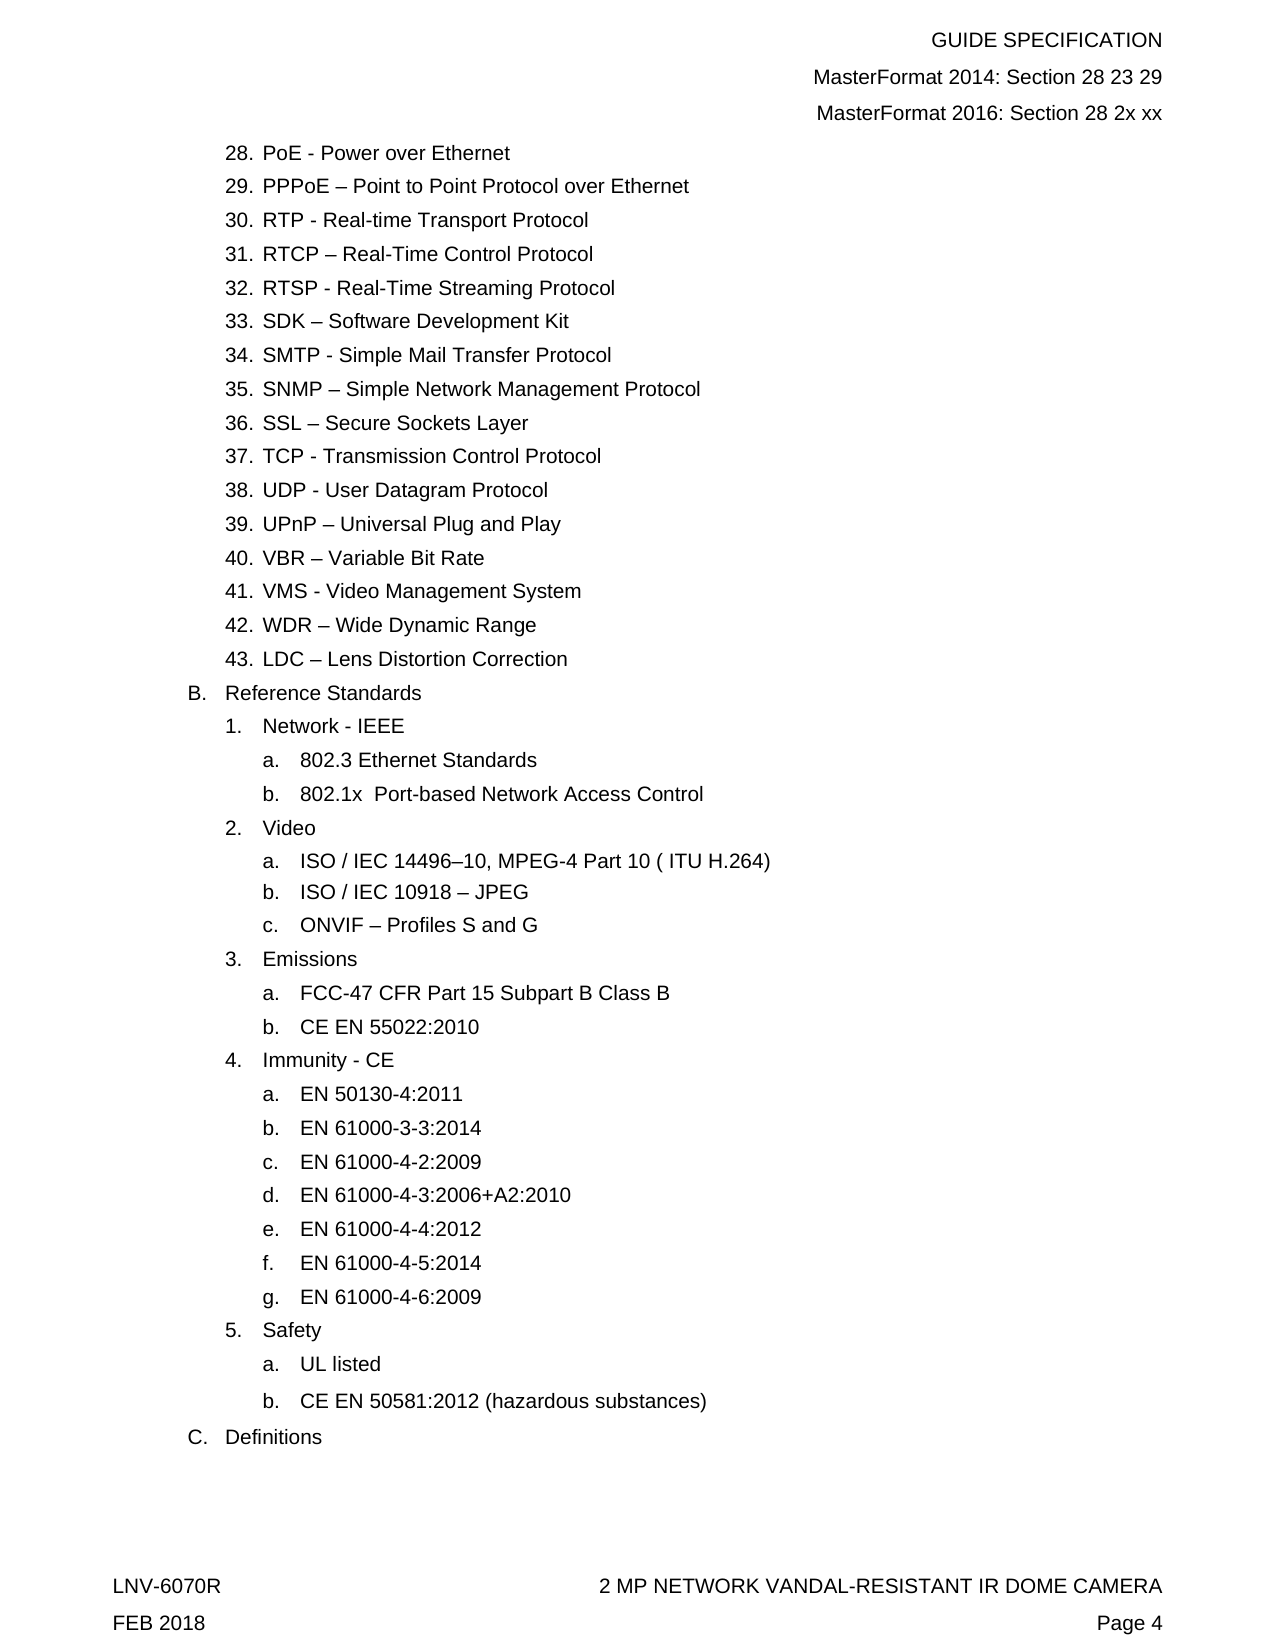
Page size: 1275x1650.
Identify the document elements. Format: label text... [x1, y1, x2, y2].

list Emissions [225, 947, 1162, 971]
list UL listed [262, 1352, 1162, 1376]
list EN 61000-3-3:2014 [262, 1116, 1162, 1140]
list 802.3 Ethernet Standards [262, 748, 1162, 772]
list RTCP – Real-Time Control Protocol [225, 242, 1162, 266]
list ISO / IEC 14496–10, MPEG-4 Part 10 ( ITU H.264) [262, 849, 1162, 873]
list CE EN 50581:2012 (hazardous substances) [262, 1386, 1162, 1414]
list TCP - Transmission Control Protocol [225, 444, 1162, 468]
list CE EN 55022:2010 [262, 1014, 1162, 1038]
list FCC-47 CFR Part 15 Subpart B Class B [262, 981, 1162, 1005]
list Network - IEEE [225, 714, 1162, 738]
list EN 61000-4-6:2009 [262, 1284, 1162, 1308]
list ISO / IEC 10918 – JPEG [262, 879, 1162, 903]
list SSL – Secure Sockets Layer [225, 411, 1162, 434]
list EN 61000-4-4:2012 [262, 1217, 1162, 1241]
list EN 50130-4:2011 [262, 1082, 1162, 1106]
list 802.1x Port-based Network Access Control [262, 782, 1162, 806]
list VBR – Variable Bit Rate [225, 546, 1162, 569]
list VMS - Video Management System [225, 579, 1162, 603]
list UPnP – Universal Plug and Play [225, 512, 1162, 536]
list RTP - Real-time Transport Protocol [225, 208, 1162, 232]
list Reference Standards [187, 681, 1162, 704]
list EN 61000-4-2:2009 [262, 1149, 1162, 1173]
list Video [225, 816, 1162, 839]
list PPPoE – Point to Point Protocol over Ethernet [225, 174, 1162, 198]
list Safety [225, 1318, 1162, 1342]
list EN 61000-4-5:2014 [262, 1251, 1162, 1275]
list SNMP – Simple Network Management Protocol [225, 377, 1162, 401]
list EN 61000-4-3:2006+A2:2010 [262, 1183, 1162, 1207]
list WDR – Wide Dynamic Range [225, 613, 1162, 637]
list LDC – Lens Distortion Correction [225, 647, 1162, 671]
list SDK – Software Development Kit [225, 309, 1162, 333]
list ONVIF – Profiles S and G [262, 913, 1162, 937]
list PoE - Power over Ethernet [225, 141, 1162, 164]
list Definitions [187, 1425, 1162, 1449]
list RTSP - Real-Time Streaming Protocol [225, 276, 1162, 299]
list UDP - User Datagram Protocol [225, 478, 1162, 502]
list Immunity - CE [225, 1048, 1162, 1072]
list SMTP - Simple Mail Transfer Protocol [225, 343, 1162, 367]
